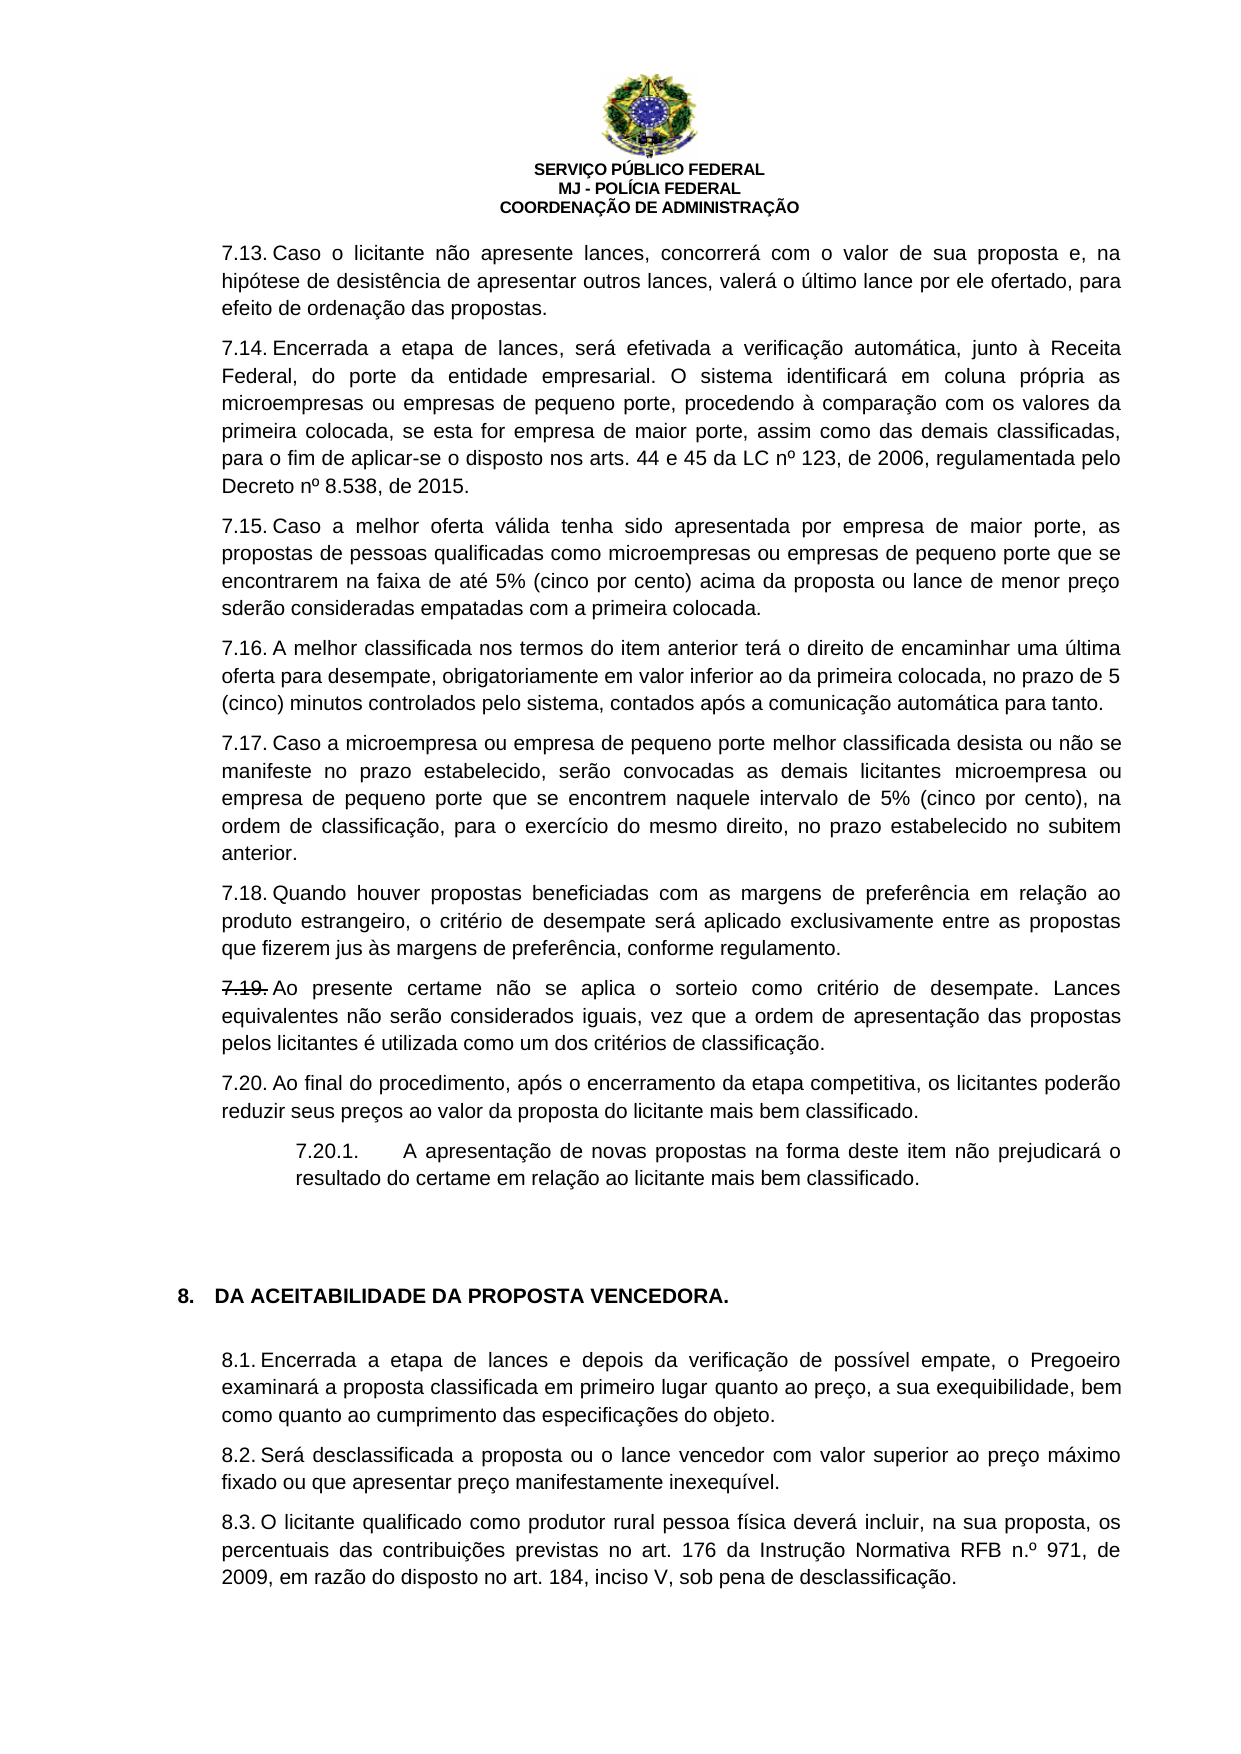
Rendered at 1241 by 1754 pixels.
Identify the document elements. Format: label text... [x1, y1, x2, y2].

list Encerrada a etapa de lances e depois da verificação de possível empate, o Pregoeiro examinará a proposta classificada em primeiro lugar quanto ao preço, a sua exequibilidade, bem como quanto ao cumprimento das especificações do objeto. [221, 1348, 1122, 1427]
text DA ACEITABILIDADE DA PROPOSTA VENCEDORA. [177, 1284, 1122, 1308]
list A melhor classificada nos termos do item anterior terá o direito de encaminhar uma última oferta para desempate, obrigatoriamente em valor inferior ao da primeira colocada, no prazo de 5 (cinco) minutos controlados pelo sistema, contados após a comunicação automática para tanto. [221, 636, 1122, 715]
list Caso a microempresa ou empresa de pequeno porte melhor classificada desista ou não se manifeste no prazo estabelecido, serão convocadas as demais licitantes microempresa ou empresa de pequeno porte que se encontrem naquele intervalo de 5% (cinco por cento), na ordem de classificação, para o exercício do mesmo direito, no prazo estabelecido no subitem anterior. [221, 731, 1122, 865]
list Será desclassificada a proposta ou o lance vencedor com valor superior ao preço máximo fixado ou que apresentar preço manifestamente inexequível. [221, 1443, 1122, 1494]
list Encerrada a etapa de lances, será efetivada a verificação automática, junto à Receita Federal, do porte da entidade empresarial. O sistema identificará em coluna própria as microempresas ou empresas de pequeno porte, procedendo à comparação com os valores da primeira colocada, se esta for empresa de maior porte, assim como das demais classificadas, para o fim de aplicar-se o disposto nos arts. 44 e 45 da LC nº 123, de 2006, regulamentada pelo Decreto nº 8.538, de 2015. [221, 336, 1122, 498]
list Quando houver propostas beneficiadas com as margens de preferência em relação ao produto estrangeiro, o critério de desempate será aplicado exclusivamente entre as propostas que fizerem jus às margens de preferência, conforme regulamento. [221, 881, 1122, 960]
list Ao final do procedimento, após o encerramento da etapa competitiva, os licitantes poderão reduzir seus preços ao valor da proposta do licitante mais bem classificado. [221, 1071, 1122, 1123]
list Caso a melhor oferta válida tenha sido apresentada por empresa de maior porte, as propostas de pessoas qualificadas como microempresas ou empresas de pequeno porte que se encontrarem na faixa de até 5% (cinco por cento) acima da proposta ou lance de menor preço sderão consideradas empatadas com a primeira colocada. [221, 514, 1122, 620]
list Caso o licitante não apresente lances, concorrerá com o valor de sua proposta e, na hipótese de desistência de apresentar outros lances, valerá o último lance por ele ofertado, para efeito de ordenação das propostas. [221, 241, 1122, 320]
list Ao presente certame não se aplica o sorteio como critério de desempate. Lances equivalentes não serão considerados iguais, vez que a ordem de apresentação das propostas pelos licitantes é utilizada como um dos critérios de classificação. [221, 976, 1122, 1055]
list O licitante qualificado como produtor rural pessoa física deverá incluir, na sua proposta, os percentuais das contribuições previstas no art. 176 da Instrução Normativa RFB n.º 971, de 2009, em razão do disposto no art. 184, inciso V, sob pena de desclassificação. [221, 1510, 1122, 1589]
list A apresentação de novas propostas na forma deste item não prejudicará o resultado do certame em relação ao licitante mais bem classificado. [295, 1139, 1122, 1190]
